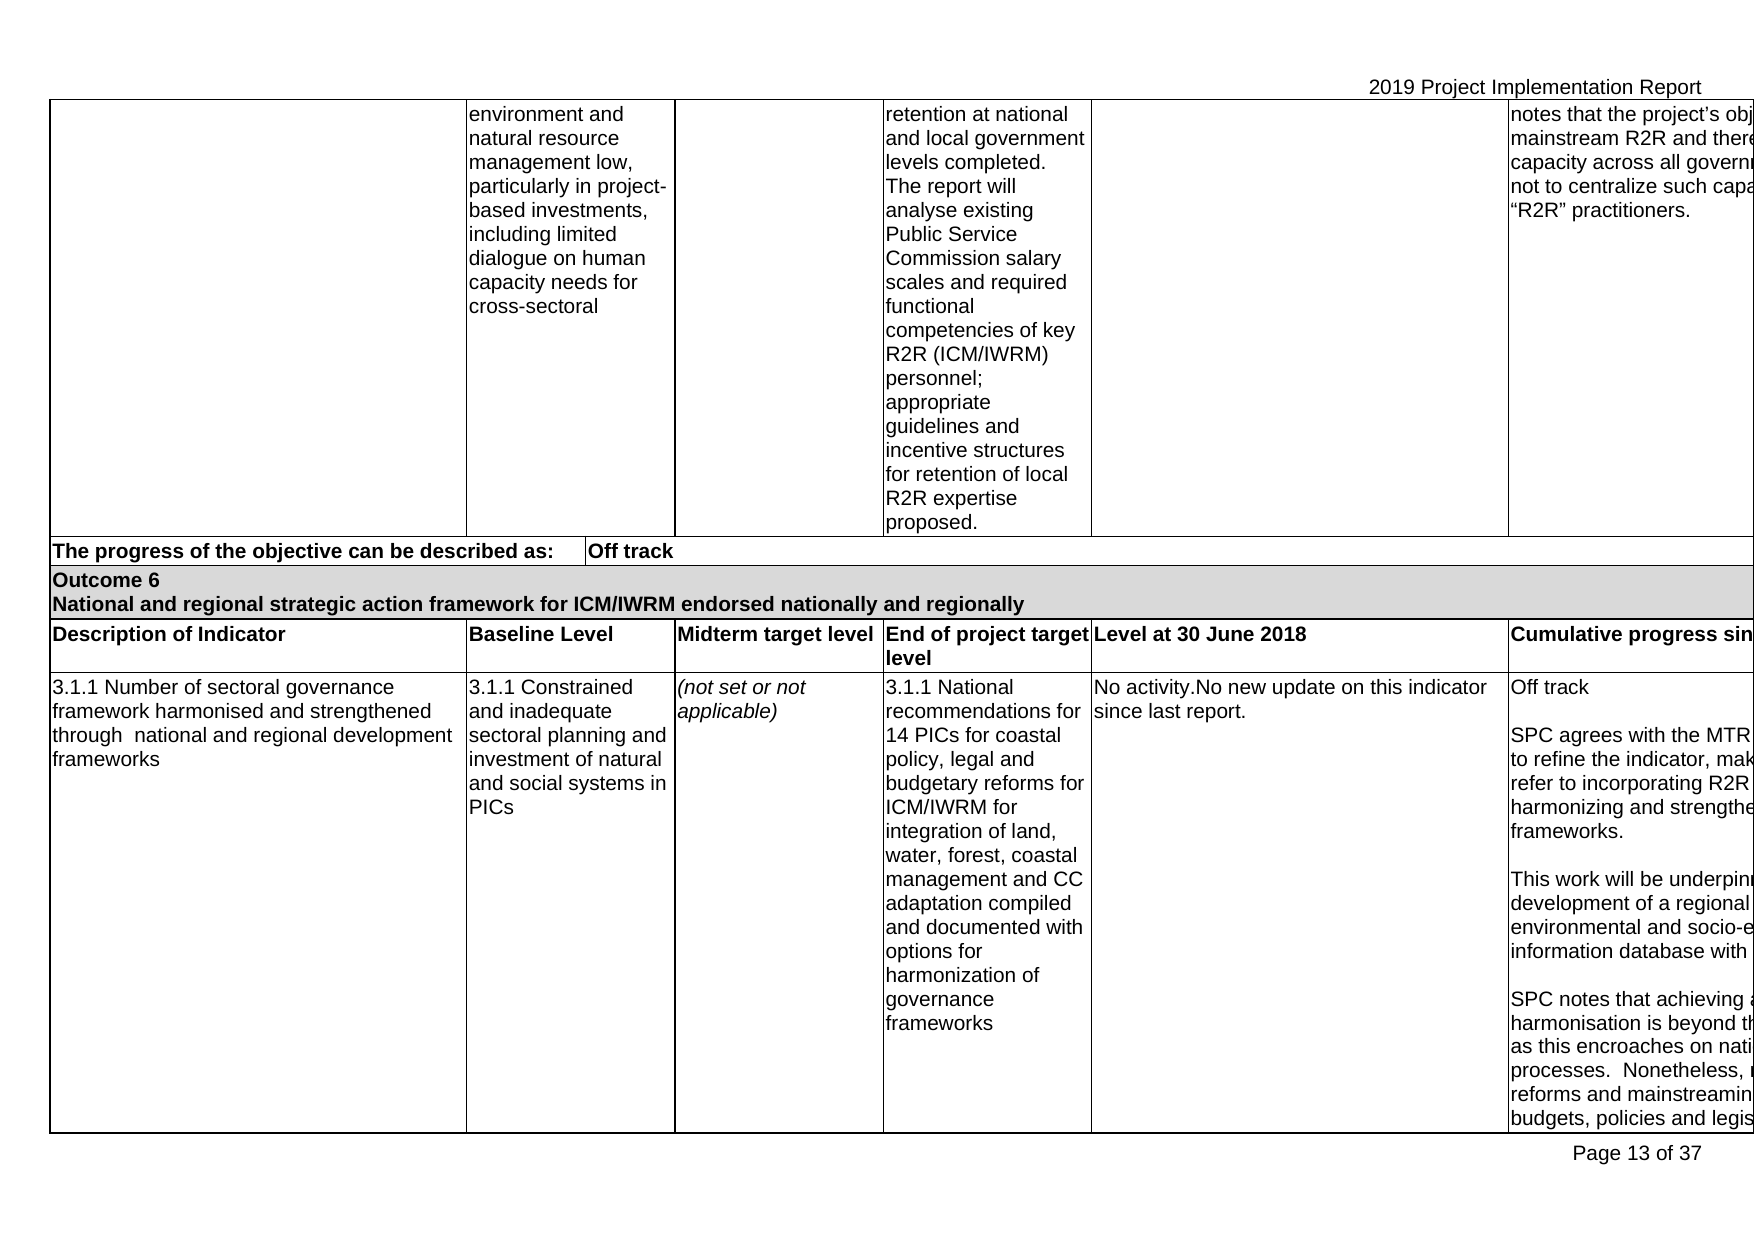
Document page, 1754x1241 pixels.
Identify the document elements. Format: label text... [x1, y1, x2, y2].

table_cell Baseline Level [467, 620, 674, 672]
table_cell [676, 673, 883, 1132]
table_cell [51, 673, 466, 1132]
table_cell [51, 100, 466, 536]
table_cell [676, 100, 883, 536]
table_cell Level at 30 June 2018 [1092, 620, 1508, 672]
table_cell Outcome 6 National and regional strategic action framework for ICM/IWRM endorsed nationally and regionally [51, 566, 1753, 618]
table_cell The progress of the objective can be described as: [51, 537, 585, 565]
table_cell End of project target level [884, 620, 1091, 672]
table_cell Off track [586, 537, 1753, 565]
table_cell Cumulative progress since project start [1509, 620, 1753, 672]
table_cell Midterm target level [676, 620, 883, 672]
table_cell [884, 673, 1091, 1132]
table_cell Description of Indicator [51, 620, 466, 672]
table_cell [1509, 673, 1753, 1132]
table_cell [467, 100, 674, 536]
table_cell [1092, 100, 1508, 536]
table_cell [1509, 100, 1753, 536]
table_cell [467, 673, 674, 1132]
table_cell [884, 100, 1091, 536]
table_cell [1092, 673, 1508, 1132]
